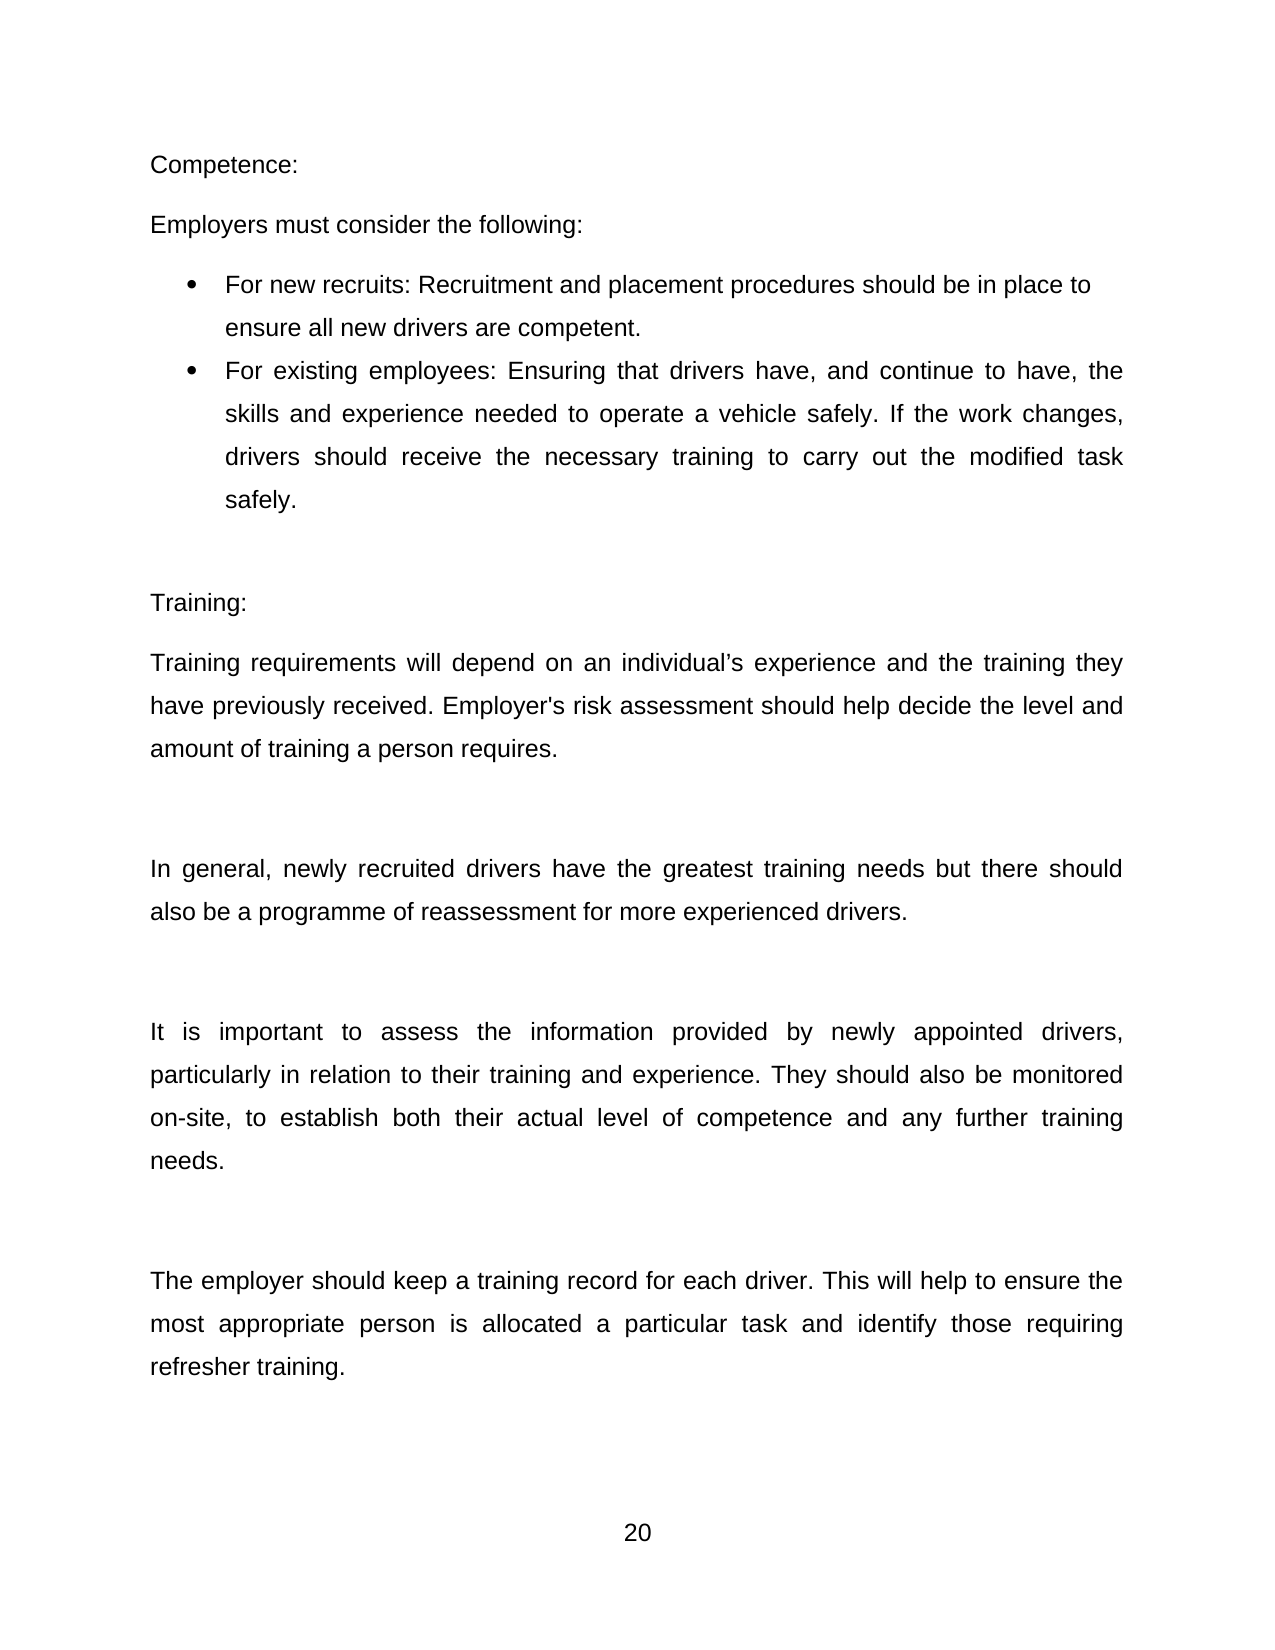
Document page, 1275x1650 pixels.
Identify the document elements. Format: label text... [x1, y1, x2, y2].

text In general, newly recruited drivers have the greatest training needs but there should also be a programme of reassessment for more experienced drivers. [150, 854, 1125, 926]
text Employers must consider the following: [150, 210, 1125, 238]
text Competence: [150, 150, 1125, 179]
list For new recruits: Recruitment and placement procedures should be in place to ensure all new drivers are competent. [187, 269, 1125, 342]
text Training: [150, 588, 1125, 617]
text It is important to assess the information provided by newly appointed drivers, particularly in relation to their training and experience. They should also be monitored on-site, to establish both their actual level of competence and any further training needs. [150, 1017, 1125, 1175]
text The employer should keep a training record for each driver. This will help to ensure the most appropriate person is allocated a particular task and identify those requiring refresher training. [150, 1266, 1125, 1381]
list For existing employees: Ensuring that drivers have, and continue to have, the skills and experience needed to operate a vehicle safely. If the work changes, drivers should receive the necessary training to carry out the modified task safely. [187, 356, 1125, 514]
text Training requirements will depend on an individual’s experience and the training they have previously received. Employer's risk assessment should help decide the level and amount of training a person requires. [150, 648, 1125, 763]
